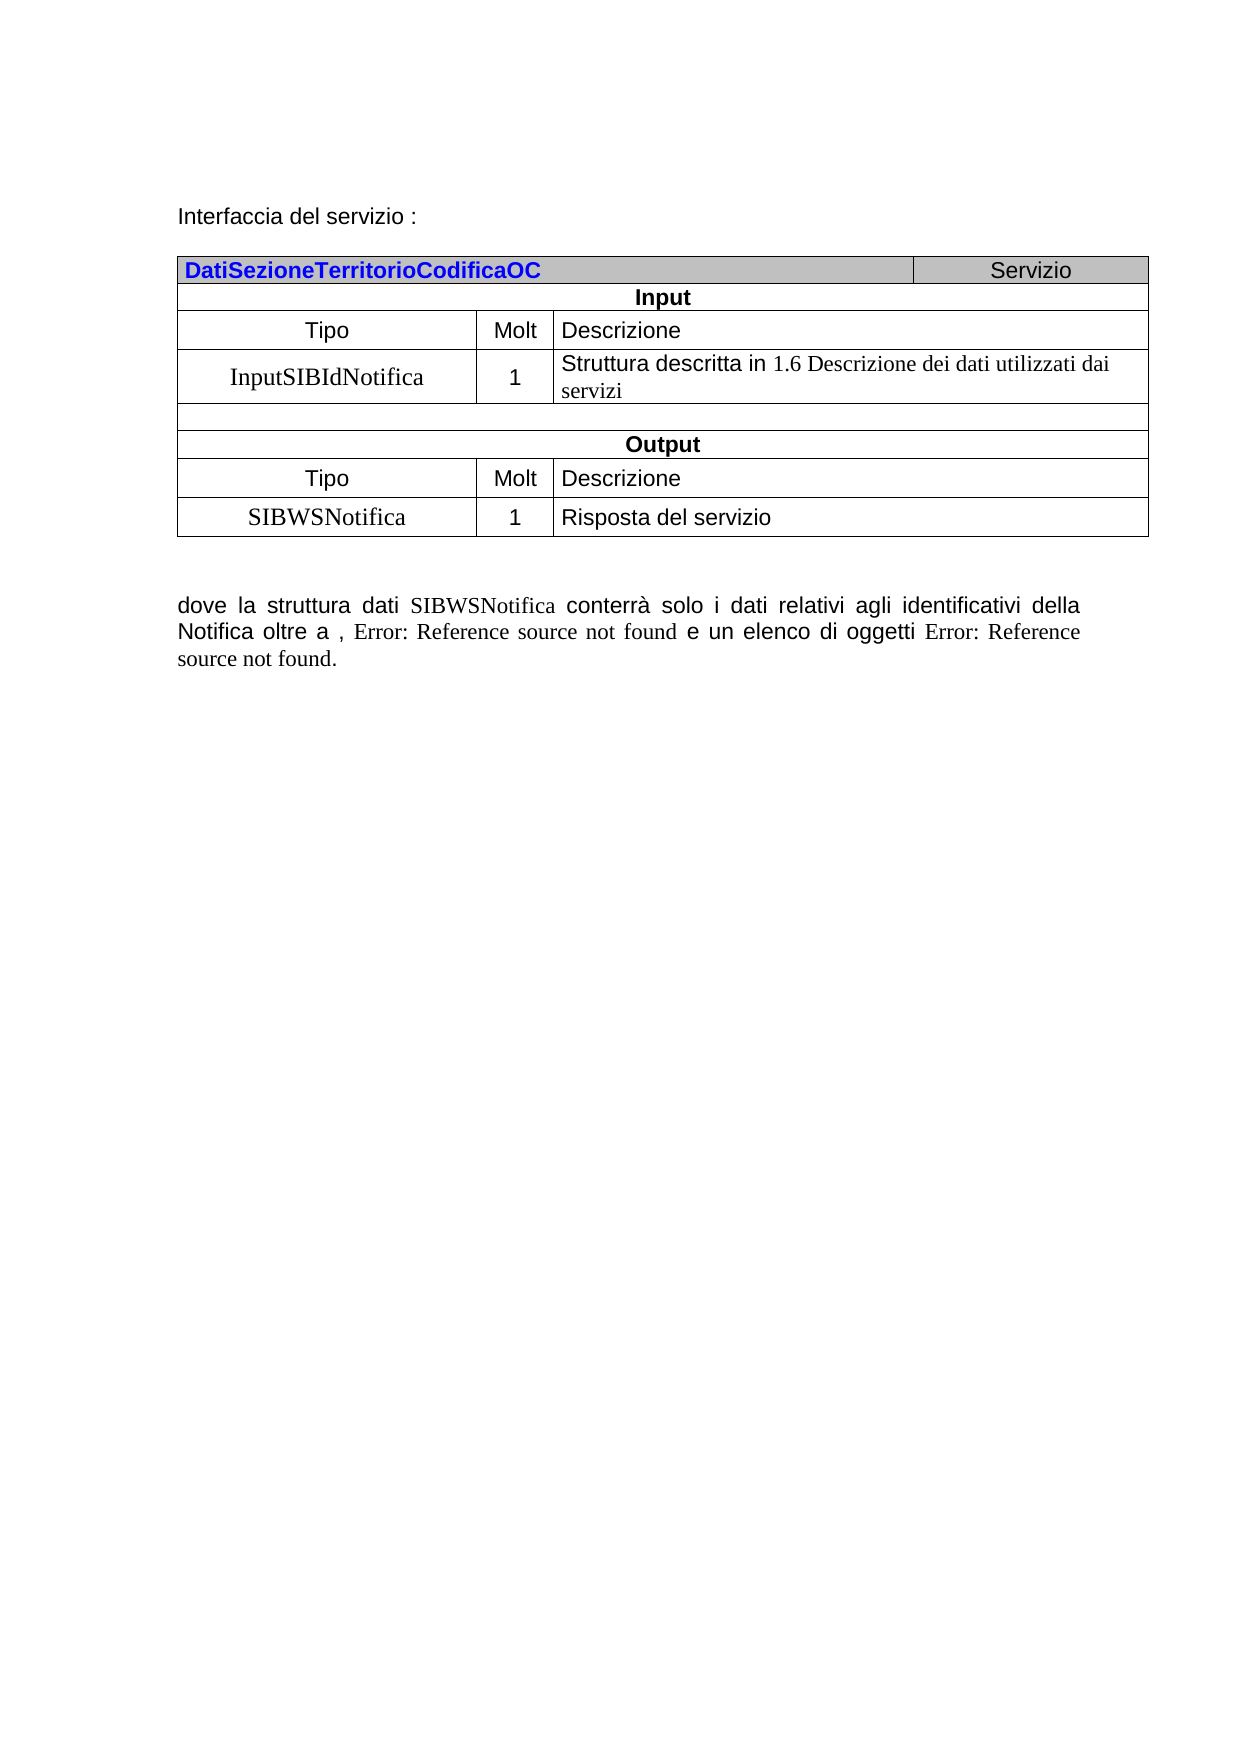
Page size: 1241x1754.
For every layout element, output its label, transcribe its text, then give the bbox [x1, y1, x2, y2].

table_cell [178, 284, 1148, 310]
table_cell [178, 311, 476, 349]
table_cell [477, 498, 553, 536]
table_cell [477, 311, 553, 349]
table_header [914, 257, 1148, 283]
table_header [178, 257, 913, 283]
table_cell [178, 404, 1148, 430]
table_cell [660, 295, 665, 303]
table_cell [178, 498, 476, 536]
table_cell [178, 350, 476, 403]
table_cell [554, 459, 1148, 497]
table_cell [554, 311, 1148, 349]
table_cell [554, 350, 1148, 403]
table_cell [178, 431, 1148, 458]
text Interfaccia del servizio : [177, 203, 1081, 229]
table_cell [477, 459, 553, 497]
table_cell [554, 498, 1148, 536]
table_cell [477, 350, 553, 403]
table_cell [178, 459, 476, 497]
